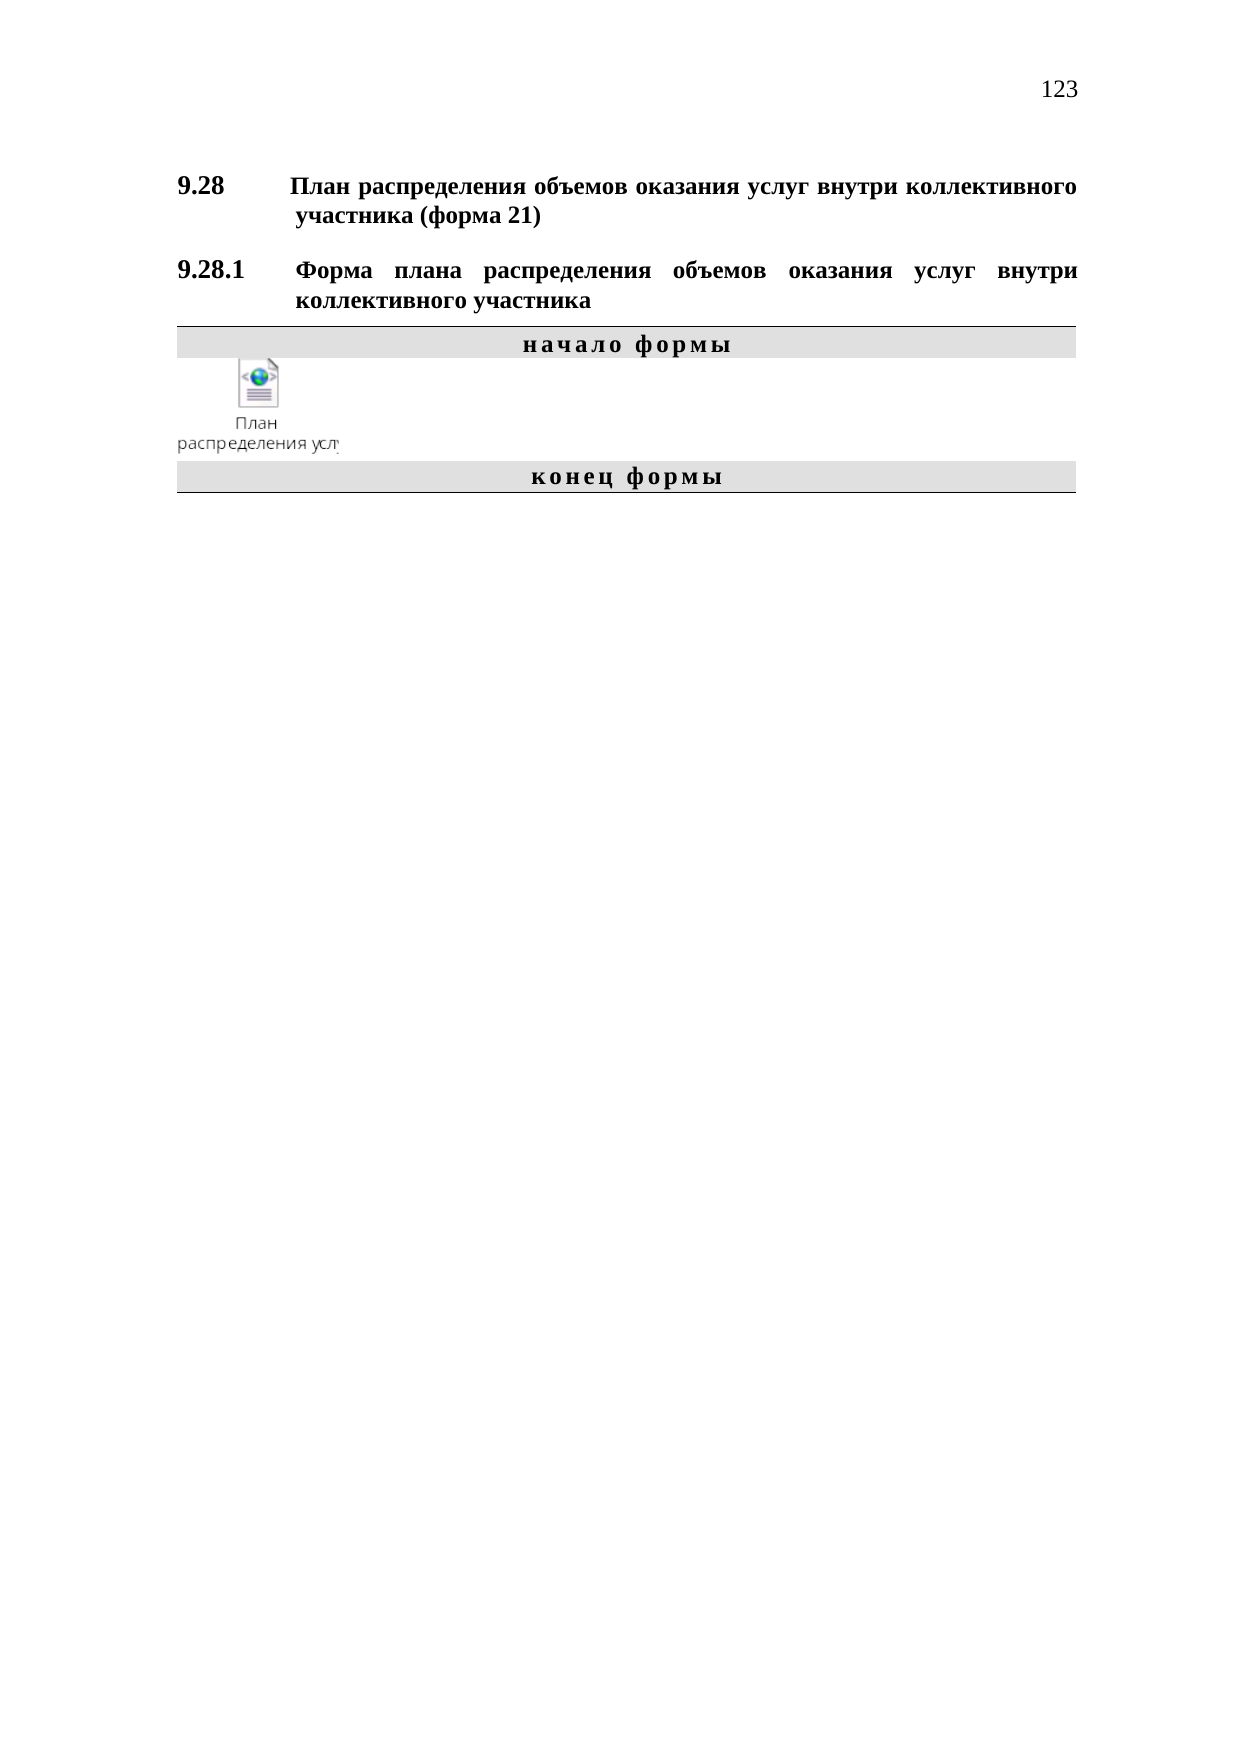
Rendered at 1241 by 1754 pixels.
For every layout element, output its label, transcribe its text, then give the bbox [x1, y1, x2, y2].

list План распределения объемов оказания услуг внутри коллективного участника (форма 21) [177, 169, 1078, 229]
text конец формы [177, 461, 1076, 492]
text начало формы [177, 327, 1076, 358]
list Форма плана распределения объемов оказания услуг внутри коллективного участника [177, 254, 1078, 313]
